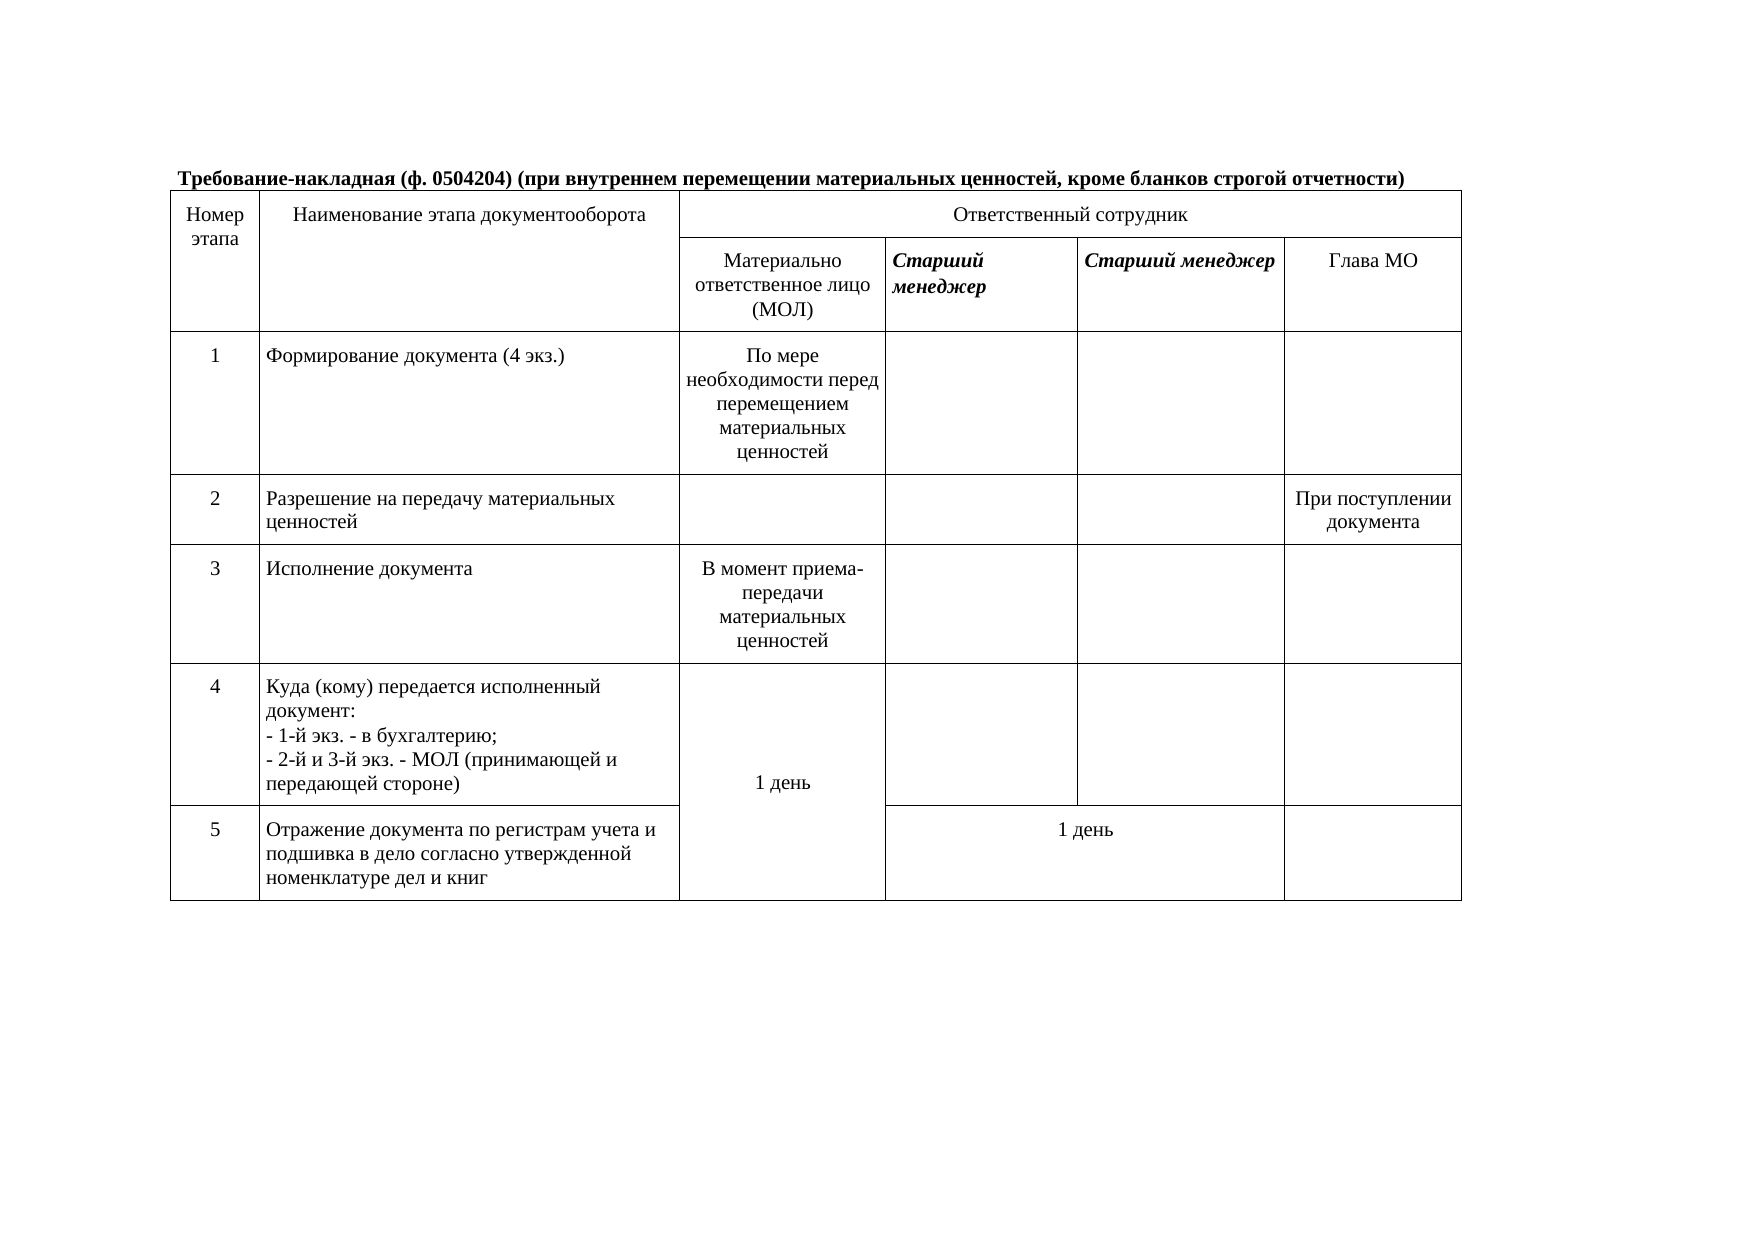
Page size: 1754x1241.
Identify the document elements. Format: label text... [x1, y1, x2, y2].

table_header Номер этапа [171, 191, 259, 331]
table_cell Формирование документа (4 экз.) [260, 332, 679, 474]
table_cell 4 [171, 664, 259, 805]
table_cell 2 [171, 475, 259, 544]
table_cell [886, 664, 1077, 805]
table_cell [1078, 664, 1284, 805]
table_cell [1078, 332, 1284, 474]
table_cell Исполнение документа [260, 545, 679, 663]
table_cell [680, 475, 885, 544]
table_cell Отражение документа по регистрам учета и подшивка в дело согласно утвержденной номенклатуре дел и книг [260, 806, 679, 900]
table_cell 1 [171, 332, 259, 474]
table_cell [886, 475, 1077, 544]
table_cell [1078, 475, 1284, 544]
table_cell 3 [171, 545, 259, 663]
text Требование-накладная (ф. 0504204) (при внутреннем перемещении материальных ценностей, кроме бланков строгой отчетности) [177, 166, 1665, 190]
table_cell 1 день [680, 664, 885, 900]
table_cell Куда (кому) передается исполненный документ: - 1-й экз. - в бухгалтерию; - 2-й и 3-й экз. - МОЛ (принимающей и передающей стороне) [260, 664, 679, 805]
table_header Наименование этапа документооборота [260, 191, 679, 331]
table_cell В момент приема-передачи материальных ценностей [680, 545, 885, 663]
table_cell Глава МО [1285, 238, 1461, 331]
table_cell [1078, 545, 1284, 663]
table_cell При поступлении документа [1285, 475, 1461, 544]
table_cell [1285, 806, 1461, 900]
table_cell [1285, 545, 1461, 663]
table_cell 5 [171, 806, 259, 900]
table_cell [1285, 664, 1461, 805]
table_cell Разрешение на передачу материальных ценностей [260, 475, 679, 544]
table_cell 1 день [886, 806, 1284, 900]
table_cell Старший менеджер [886, 238, 1077, 331]
table_cell Старший менеджер [1078, 238, 1284, 331]
table_cell По мере необходимости перед перемещением материальных ценностей [680, 332, 885, 474]
table_cell [1285, 332, 1461, 474]
table_cell [886, 545, 1077, 663]
table_header Ответственный сотрудник [680, 191, 1461, 237]
table_cell Материально ответственное лицо (МОЛ) [680, 238, 885, 331]
table_cell [886, 332, 1077, 474]
